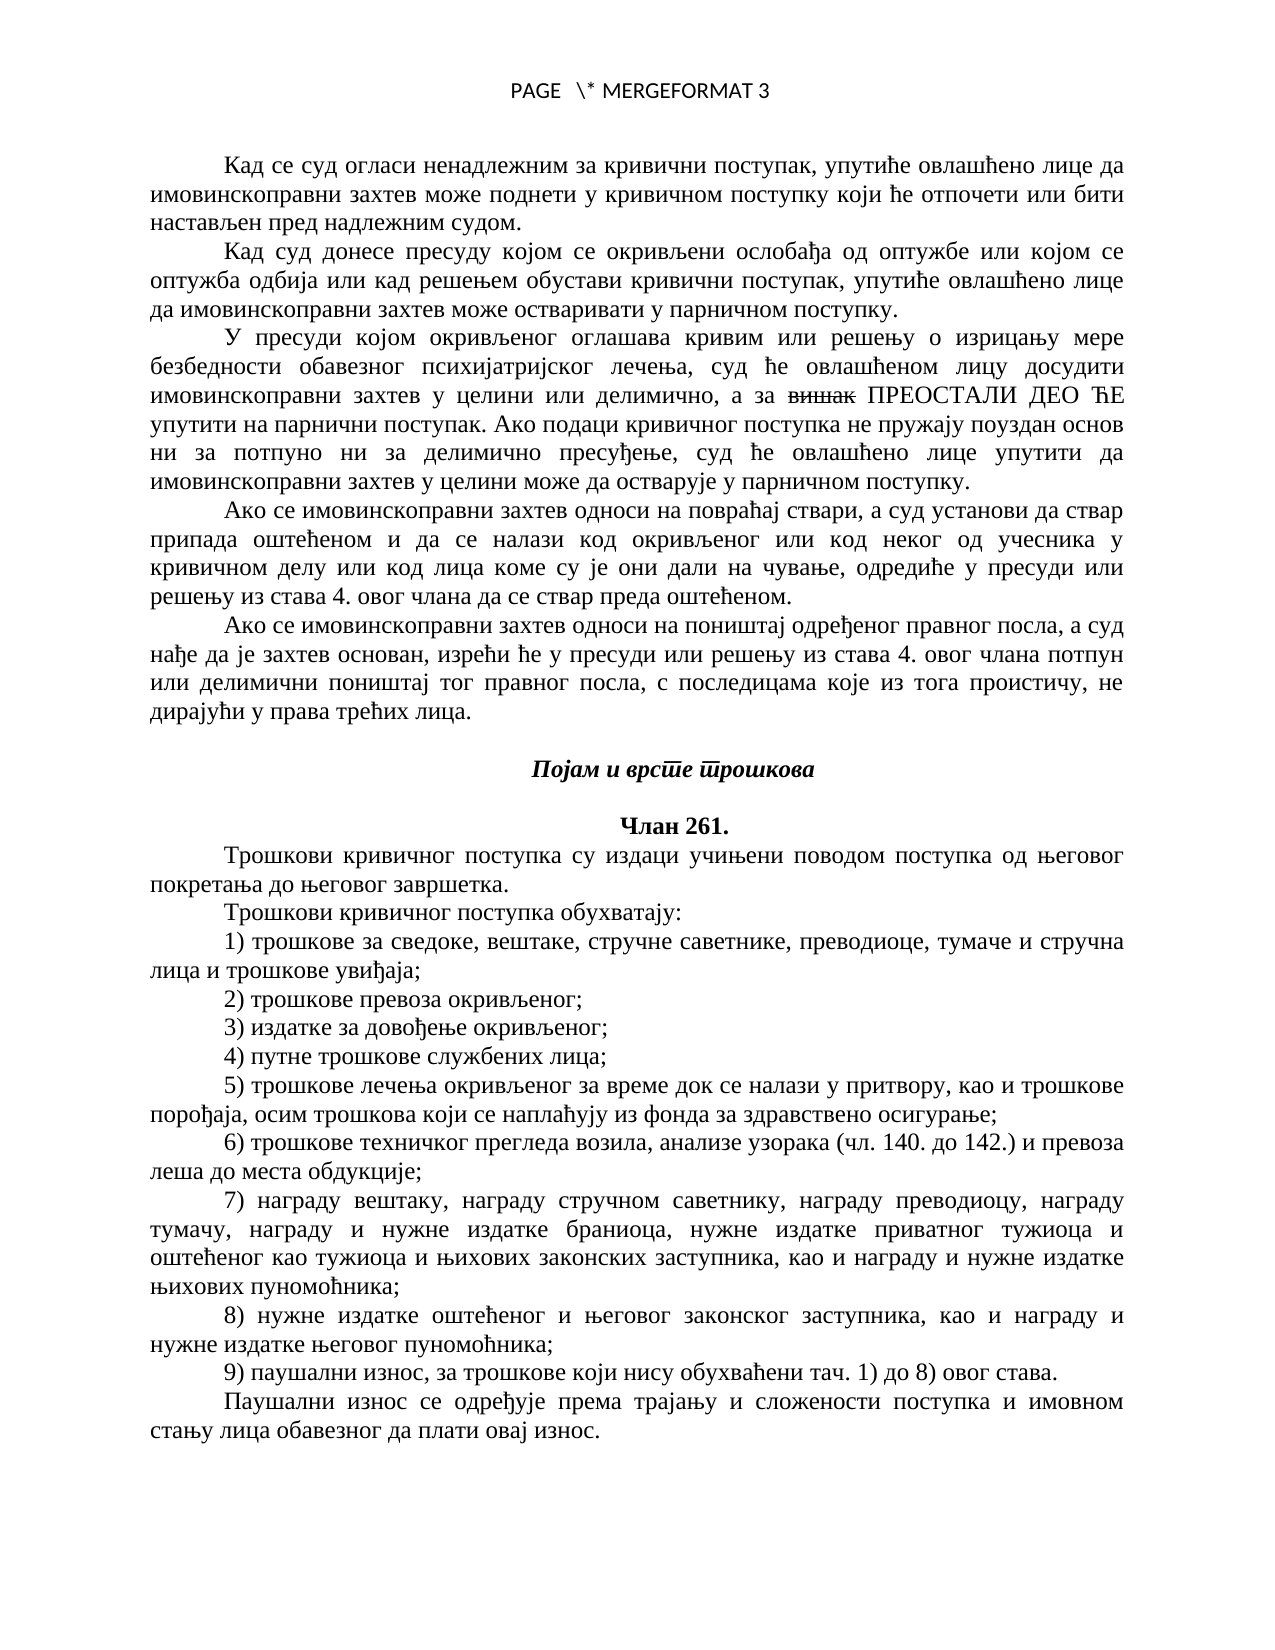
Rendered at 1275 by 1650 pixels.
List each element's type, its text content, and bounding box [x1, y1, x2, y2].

text 8) нужне издатке оштећеног и његовог законског заступника, као и награду и нужне издатке његовог пуномоћника; [150, 1300, 1125, 1357]
text Трошкови кривичног поступка обухватају: [150, 897, 1125, 926]
text 3) издатке за довођење окривљеног; [150, 1012, 1125, 1041]
text У пресуди којом окривљеног оглашава кривим или решењу о изрицању мере безбедности обавезног психијатријског лечења, суд ће овлашћеном лицу досудити имовинскоправни захтев у целини или делимично, а за вишак ПРЕОСТАЛИ ДЕО ЋЕ упутити на парнични поступак. Ако подаци кривичног поступка не пружају поуздан основ ни за потпуно ни за делимично пресуђење, суд ће овлашћено лице упутити да имовинскоправни захтев у целини може да остварује у парничном поступку. [150, 322, 1125, 495]
text 4) путне трошкове службених лица; [150, 1041, 1125, 1070]
text Члан 261. [150, 811, 1125, 840]
text Паушални износ се одређује према трајању и сложености поступка и имовном стању лица обавезног да плати овај износ. [150, 1386, 1125, 1444]
text Ако се имовинскоправни захтев односи на повраћај ствари, а суд установи да ствар припада оштећеном и да се налази код окривљеног или код неког од учесника у кривичном делу или код лица коме су је они дали на чување, одредиће у пресуди или решењу из става 4. овог члана да се ствар преда оштећеном. [150, 495, 1125, 610]
text 1) трошкове за сведоке, вештаке, стручне саветнике, преводиоце, тумаче и стручна лица и трошкове увиђаја; [150, 926, 1125, 984]
text 7) награду вештаку, награду стручном саветнику, награду преводиоцу, награду тумачу, награду и нужне издатке браниоца, нужне издатке приватног тужиоца и оштећеног као тужиоца и њихових законских заступника, као и награду и нужне издатке њихових пуномоћника; [150, 1185, 1125, 1300]
text 5) трошкове лечења окривљеног за време док се налази у притвору, као и трошкове порођаја, осим трошкова који се наплаћују из фонда за здравствено осигурање; [150, 1070, 1125, 1127]
text Ако се имовинскоправни захтев односи на поништај одређеног правног посла, а суд нађе да је захтев основан, изрећи ће у пресуди или решењу из става 4. овог члана потпун или делимични поништај тог правног посла, с последицама које из тога проистичу, не дирајући у права трећих лица. [150, 610, 1125, 725]
text 6) трошкове техничког прегледа возила, анализе узорака (чл. 140. до 142.) и превоза леша до места обдукције; [150, 1127, 1125, 1185]
text Кад се суд огласи ненадлежним за кривични поступак, упутиће овлашћено лице да имовинскоправни захтев може поднети у кривичном поступку који ће отпочети или бити настављен пред надлежним судом. [150, 150, 1125, 236]
text Појам и врсте трошкова [150, 754, 1125, 782]
text 9) паушални износ, за трошкове који нису обухваћени тач. 1) до 8) овог става. [150, 1357, 1125, 1386]
text Трошкови кривичног поступка су издаци учињени поводом поступка од његовог покретања до његовог завршетка. [150, 840, 1125, 897]
text Кад суд донесе пресуду којом се окривљени ослобађа од оптужбе или којом се оптужба одбија или кад решењем обустави кривични поступак, упутиће овлашћено лице да имовинскоправни захтев може остваривати у парничном поступку. [150, 236, 1125, 322]
text 2) трошкове превоза окривљеног; [150, 984, 1125, 1012]
